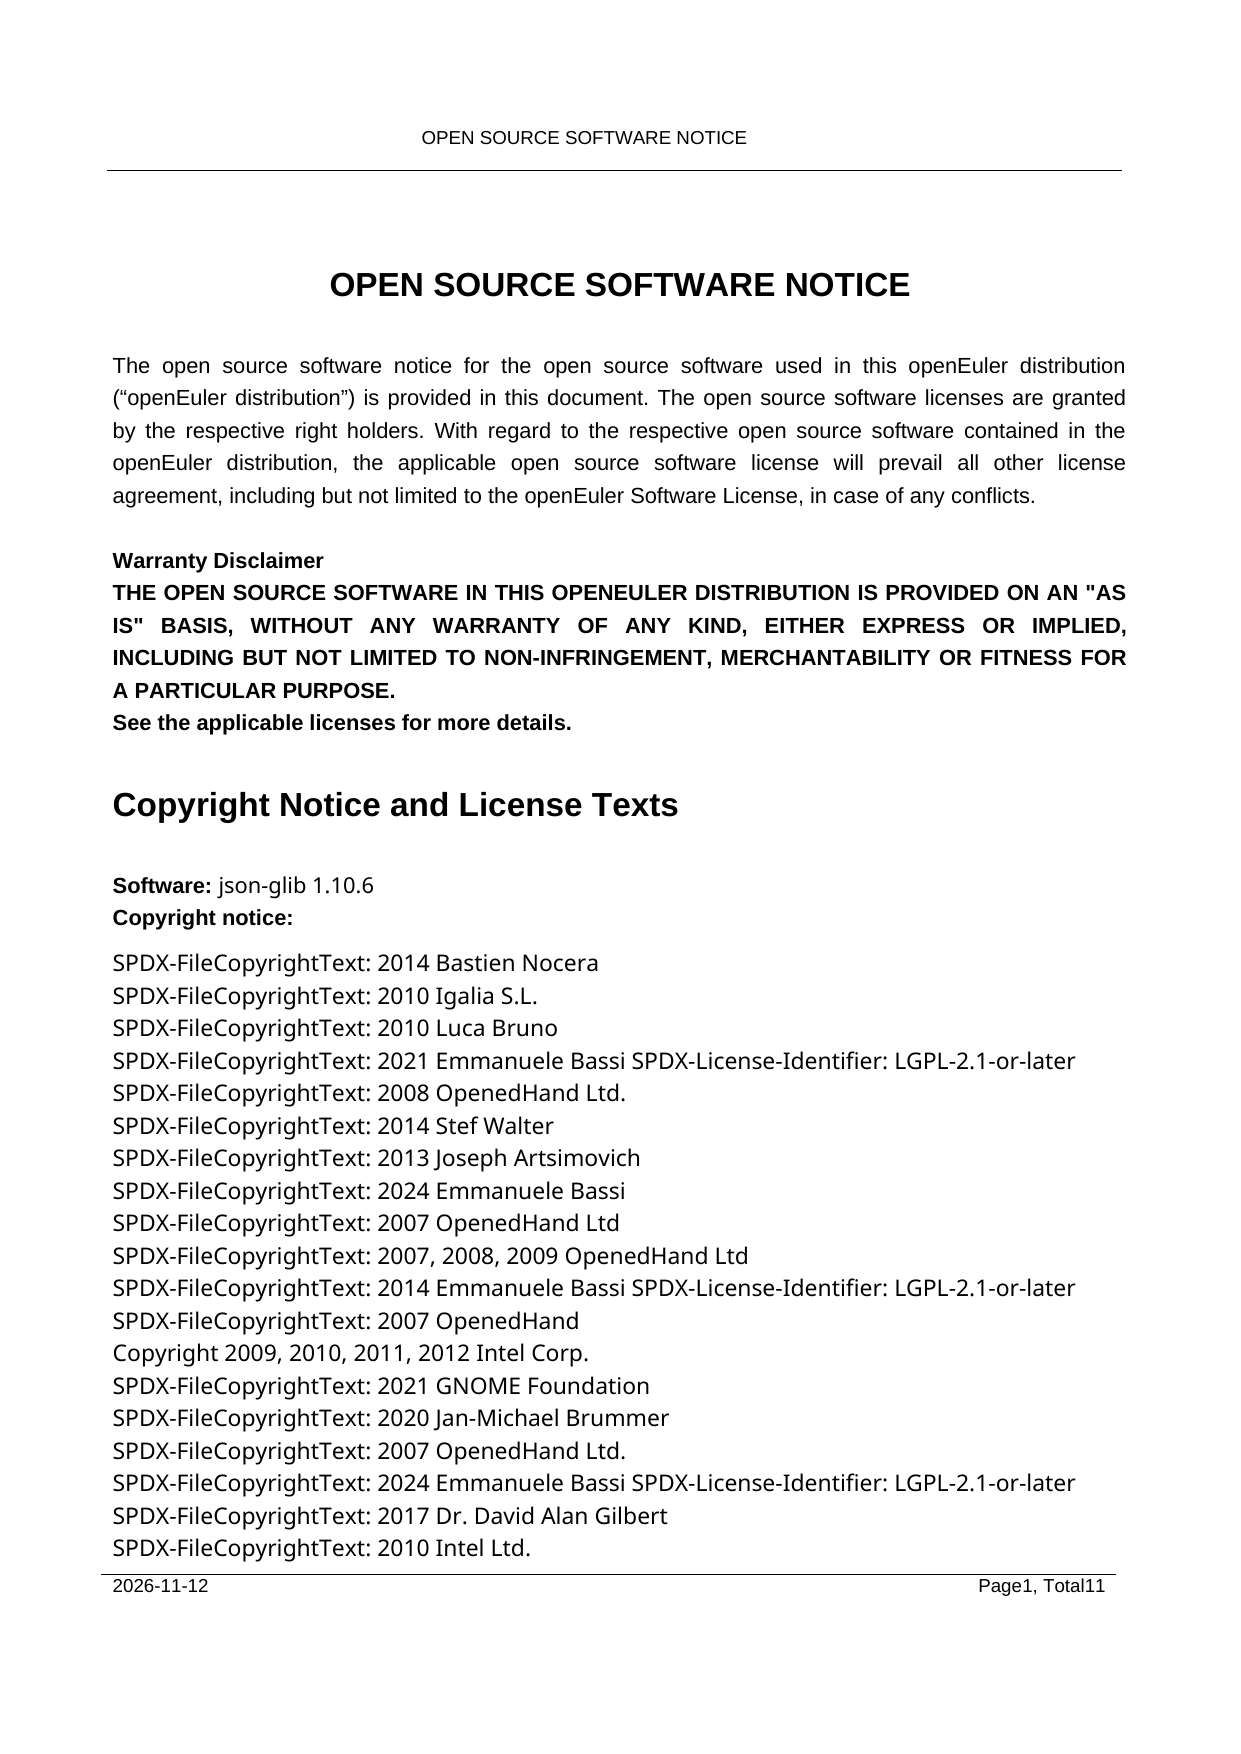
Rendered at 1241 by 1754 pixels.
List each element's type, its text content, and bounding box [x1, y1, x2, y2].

text OPEN SOURCE SOFTWARE NOTICE [112, 251, 1128, 316]
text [112, 947, 1128, 1564]
text The open source software notice for the open source software used in this openEuler distribution (“openEuler distribution”) is provided in this document. The open source software licenses are granted by the respective right holders. With regard to the respective open source software contained in the openEuler distribution, the applicable open source software license will prevail all other license agreement, including but not limited to the openEuler Software License, in case of any conflicts. [112, 349, 1128, 511]
text Copyright notice: [112, 901, 1128, 934]
title Software: json-glib 1.10.6 [112, 869, 1128, 901]
text Copyright Notice and License Texts [112, 771, 1128, 836]
text THE OPEN SOURCE SOFTWARE IN THIS OPENEULER DISTRIBUTION IS PROVIDED ON AN "AS IS" BASIS, WITHOUT ANY WARRANTY OF ANY KIND, EITHER EXPRESS OR IMPLIED, INCLUDING BUT NOT LIMITED TO NON-INFRINGEMENT, MERCHANTABILITY OR FITNESS FOR A PARTICULAR PURPOSE. See the applicable licenses for more details. [112, 576, 1128, 739]
text Warranty Disclaimer [112, 544, 1128, 576]
